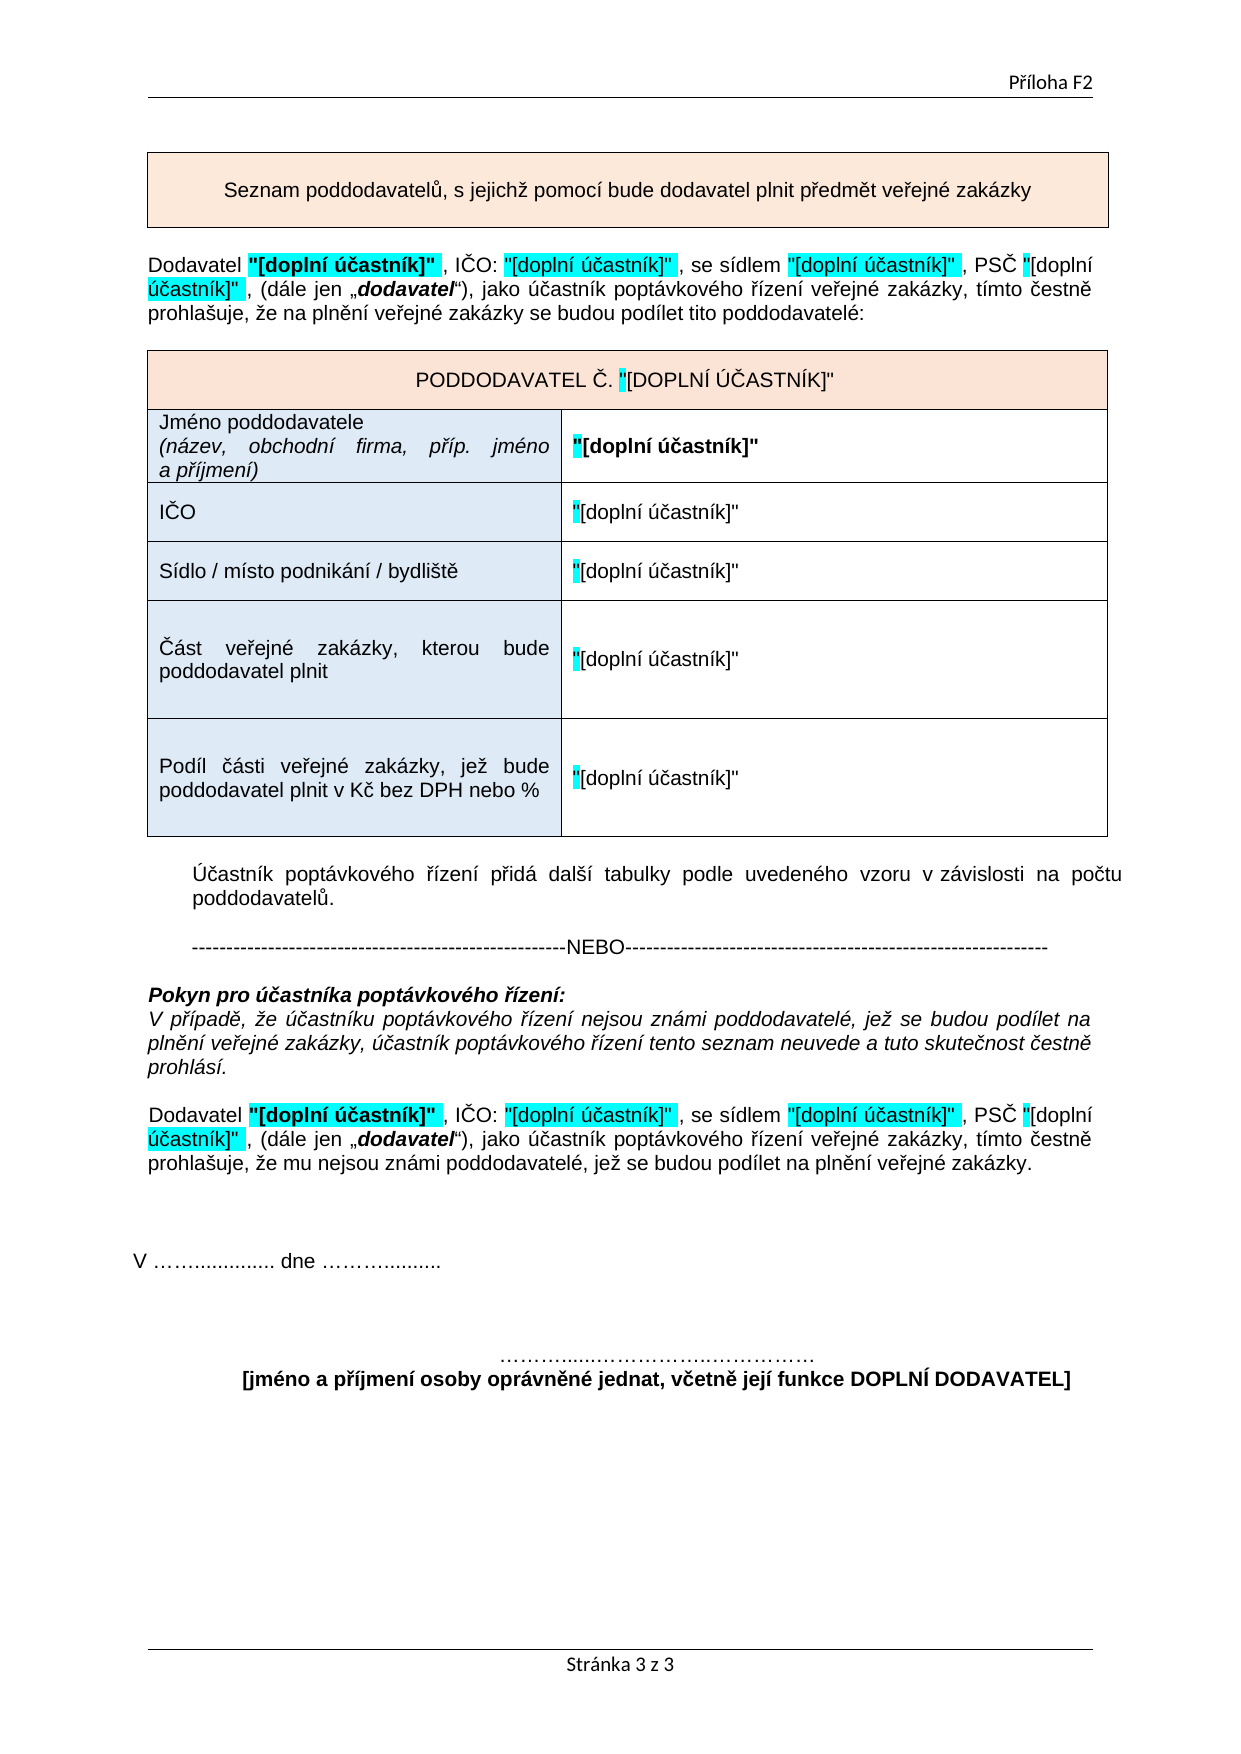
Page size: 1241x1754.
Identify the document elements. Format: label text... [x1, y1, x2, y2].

table_cell [562, 719, 1107, 836]
list Účastník poptávkového řízení přidá další tabulky podle uvedeného vzoru v závislosti na počtu poddodavatelů. [192, 862, 1122, 910]
text V případě, že účastníku poptávkového řízení nejsou známi poddodavatelé, jež se budou podílet na plnění veřejné zakázky, účastník poptávkového řízení tento seznam neuvede a tuto skutečnost čestně prohlásí. [148, 1007, 1093, 1079]
table_cell Jméno poddodavatele (název, obchodní firma, příp. jméno a příjmení) [148, 410, 561, 482]
table_cell Sídlo / místo podnikání / bydliště [148, 542, 561, 600]
table_cell IČO [148, 483, 561, 541]
text Dodavatel , IČO: , se sídlem , PSČ , (dále jen „dodavatel“), jako účastník poptávkového řízení veřejné zakázky, tímto čestně prohlašuje, že na plnění veřejné zakázky se budou podílet tito poddodavatelé: [148, 253, 1093, 324]
text ………......……………..…………… [221, 1342, 1093, 1366]
table_cell [562, 410, 1107, 482]
table_cell [562, 601, 1107, 718]
table_cell Část veřejné zakázky, kterou bude poddodavatel plnit [148, 601, 561, 718]
table_cell [562, 542, 1107, 600]
text ------------------------------------------------------NEBO------------------------------------------------------------- [148, 935, 1093, 959]
table_header Seznam poddodavatelů, s jejichž pomocí bude dodavatel plnit předmět veřejné zakázky [148, 153, 1108, 227]
text V …….............. dne ……….......... [133, 1248, 1122, 1272]
table_header PODDODAVATEL Č. [148, 351, 1107, 409]
table_cell [562, 483, 1107, 541]
text Dodavatel , IČO: , se sídlem , PSČ , (dále jen „dodavatel“), jako účastník poptávkového řízení veřejné zakázky, tímto čestně prohlašuje, že mu nejsou známi poddodavatelé, jež se budou podílet na plnění veřejné zakázky. [148, 1103, 1093, 1174]
table_cell Podíl části veřejné zakázky, jež bude poddodavatel plnit v Kč bez DPH nebo % [148, 719, 561, 836]
text [jméno a příjmení osoby oprávněné jednat, včetně její funkce DOPLNÍ DODAVATEL] [221, 1366, 1093, 1390]
text Pokyn pro účastníka poptávkového řízení: [148, 983, 1093, 1007]
